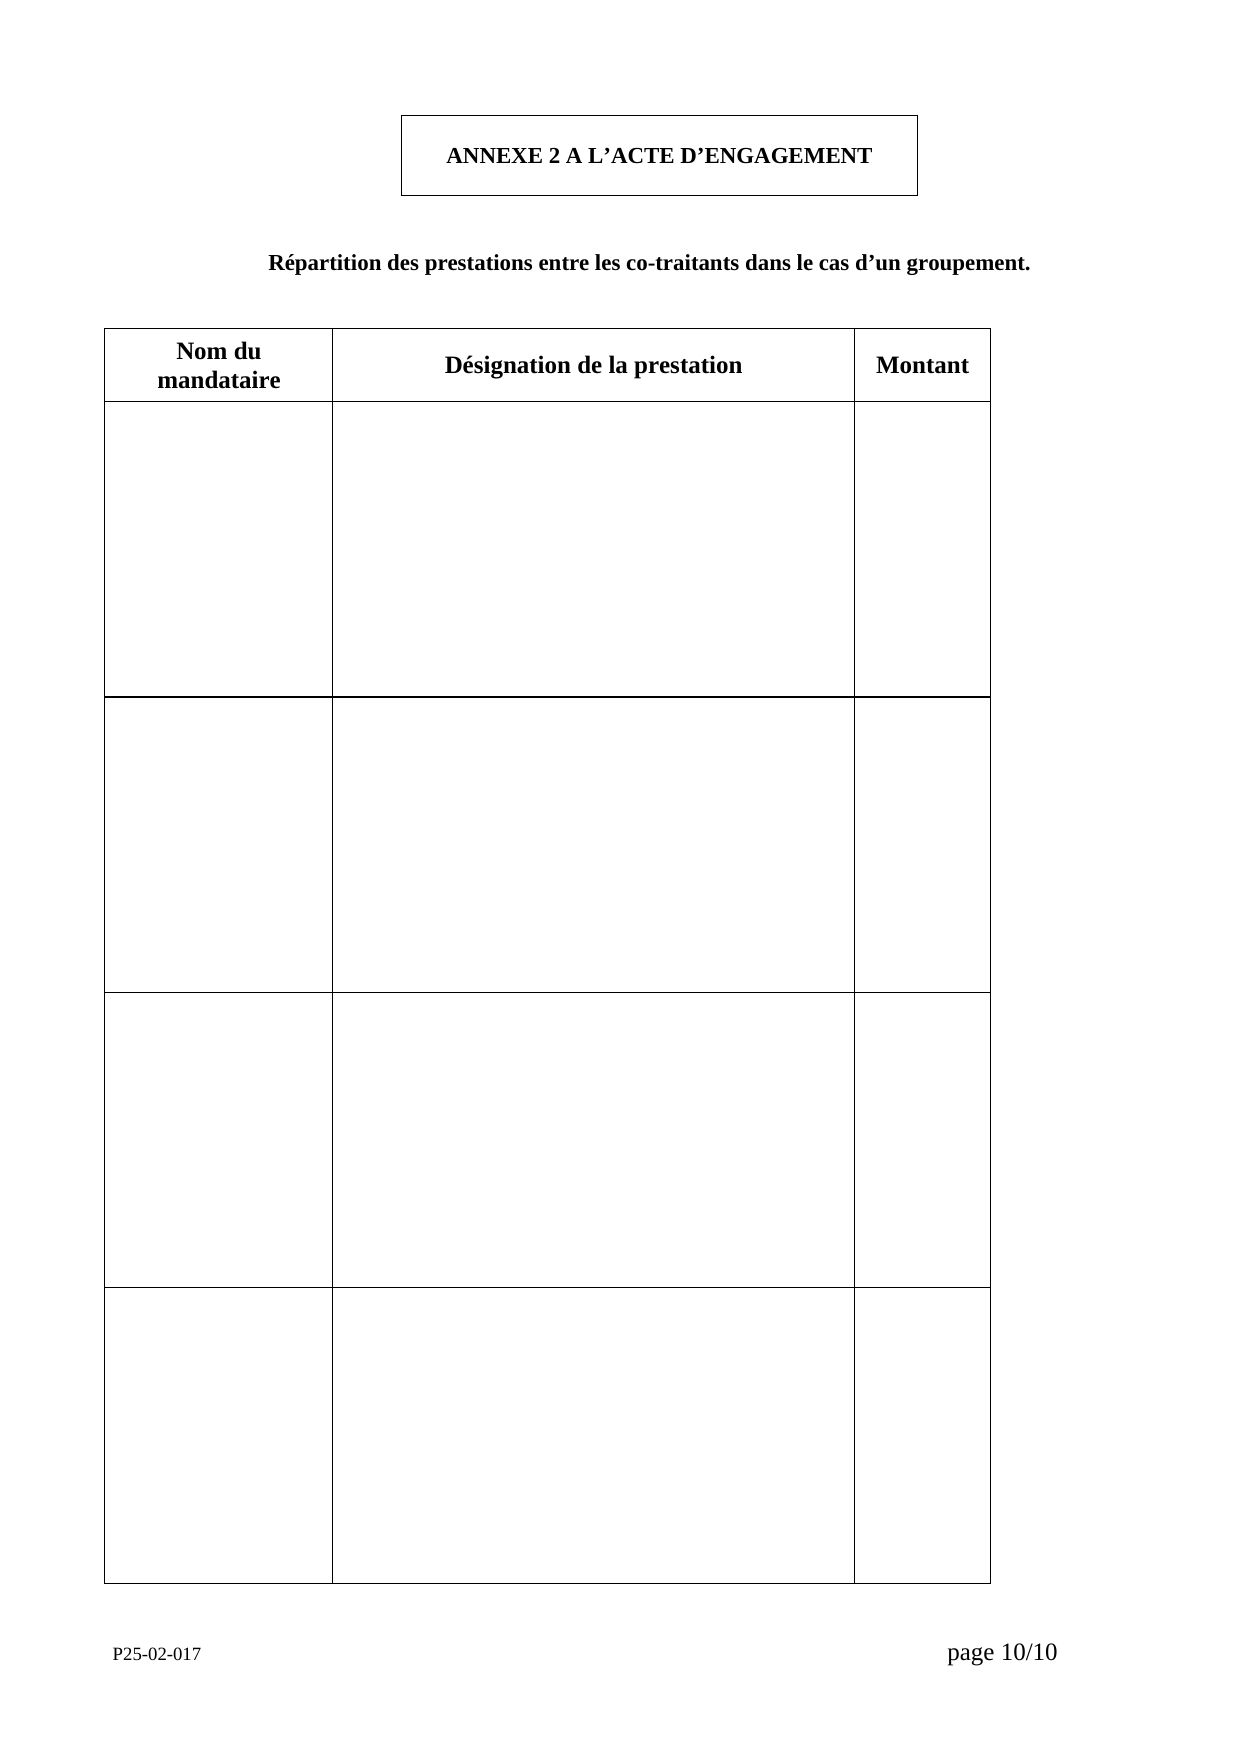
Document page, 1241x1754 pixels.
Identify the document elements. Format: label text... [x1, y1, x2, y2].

table_cell [105, 698, 332, 992]
table_cell [855, 698, 990, 992]
table_header Désignation de la prestation [333, 329, 854, 401]
table_header Nom du mandataire [105, 329, 332, 401]
table_cell [333, 1288, 854, 1582]
table_header Montant [855, 329, 990, 401]
table_cell [855, 993, 990, 1287]
table_cell [333, 698, 854, 992]
table_cell [333, 993, 854, 1287]
text Répartition des prestations entre les co-traitants dans le cas d’un groupement. [112, 249, 1128, 275]
table_cell [855, 402, 990, 696]
table_cell [105, 1288, 332, 1582]
table_cell [333, 402, 854, 696]
table_cell [105, 402, 332, 696]
table_cell [105, 993, 332, 1287]
table_cell [855, 1288, 990, 1582]
table_header ANNEXE 2 A L’ACTE D’ENGAGEMENT [402, 116, 917, 195]
